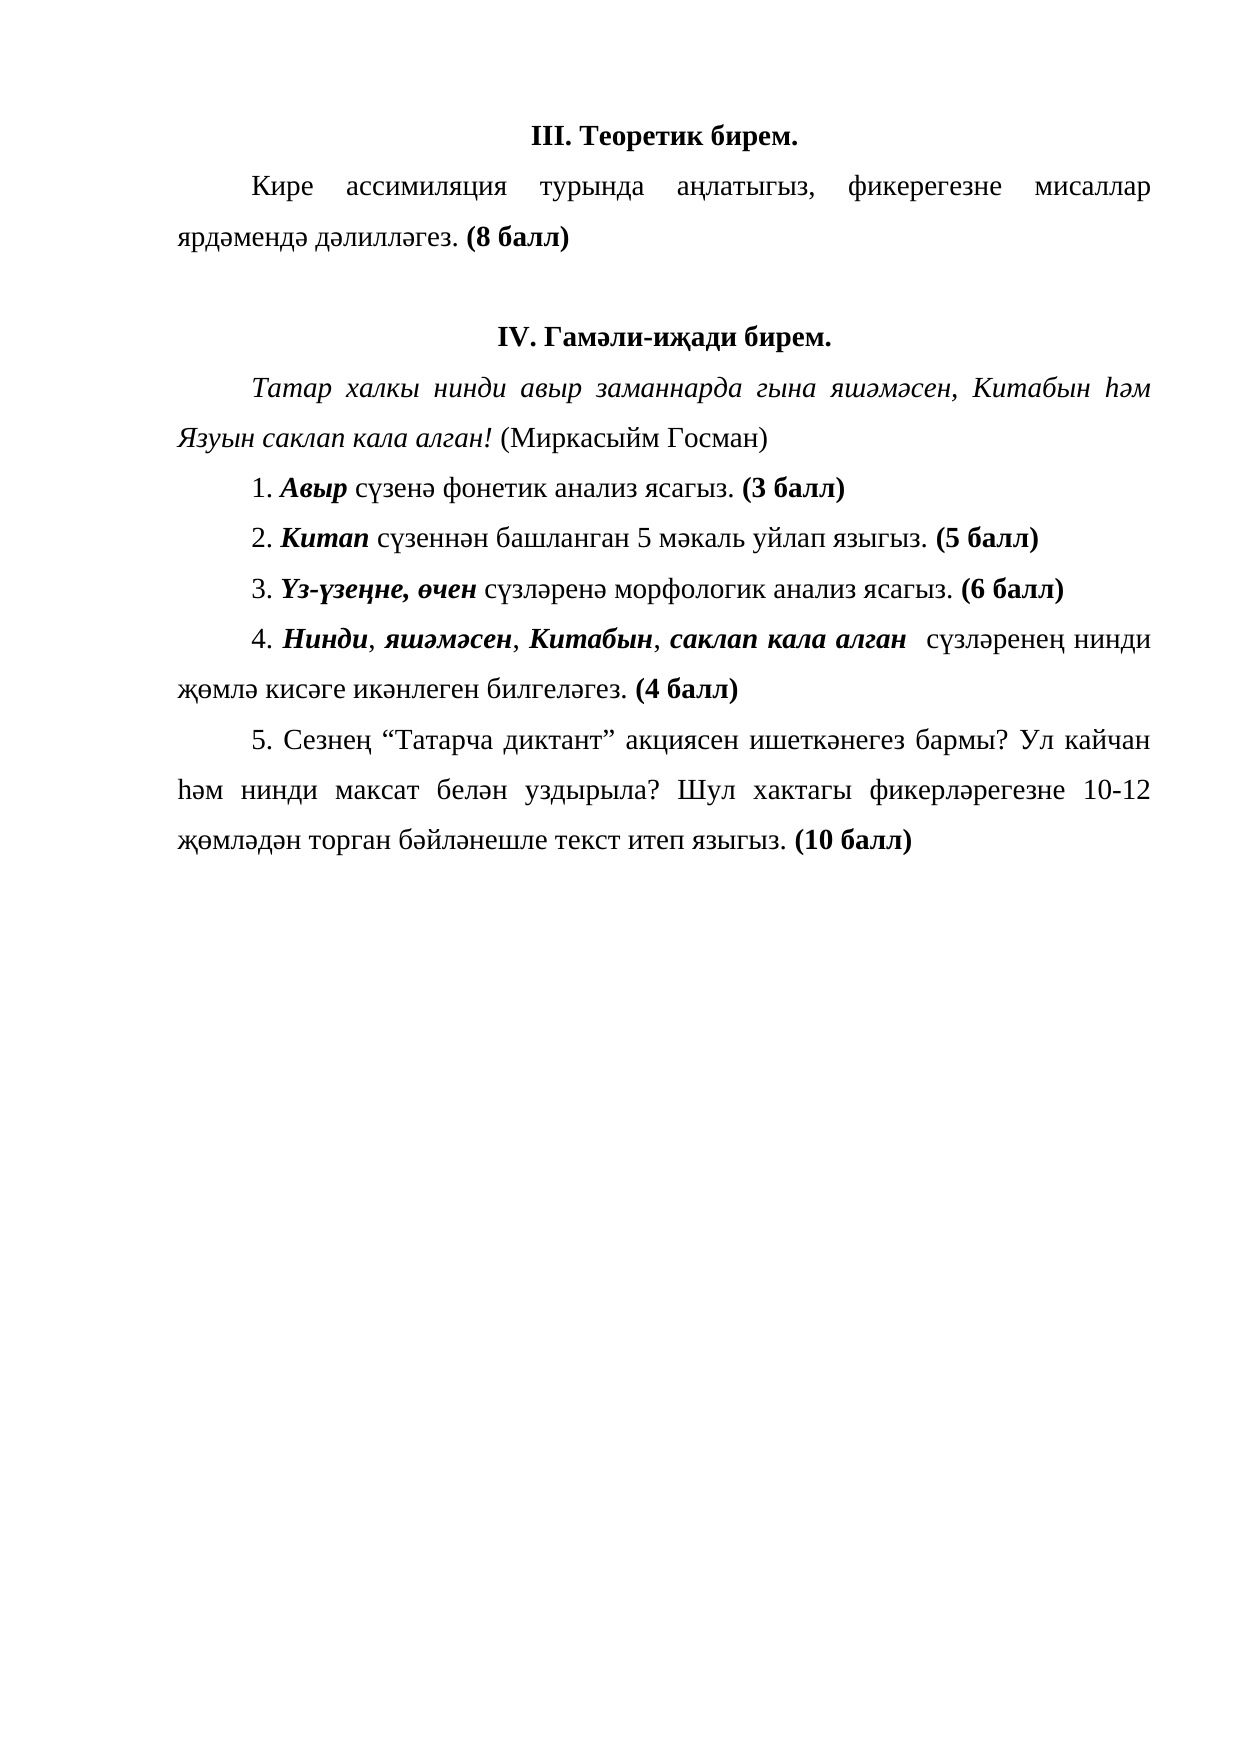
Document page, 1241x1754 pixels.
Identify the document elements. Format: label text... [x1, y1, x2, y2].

text III. Теоретик бирем. [177, 118, 1152, 152]
text 2. Китап сүзеннән башланган 5 мәкаль уйлап языгыз. (5 балл) [177, 521, 1152, 554]
text 4. Нинди, яшәмәсен, Китабын, саклап кала алган сүзләренең нинди җөмлә кисәге икәнлеген билгеләгез. (4 балл) [177, 621, 1152, 705]
text 1. Авыр сүзенә фонетик анализ ясагыз. (3 балл) [177, 470, 1152, 504]
text 5. Сезнең “Татарча диктант” акциясен ишеткәнегез бармы? Ул кайчан һәм нинди максат белән уздырыла? Шул хактагы фикерләрегезне 10-12 җөмләдән торган бәйләнешле текст итеп языгыз. (10 балл) [177, 722, 1152, 856]
text 3. Үз-үзеңне, өчен сүзләренә морфологик анализ ясагыз. (6 балл) [177, 571, 1152, 604]
text Татар халкы нинди авыр заманнарда гына яшәмәсен, Китабын һәм Язуын саклап кала алган! (Миркасыйм Госман) [177, 370, 1152, 453]
text Кире ассимиляция турында аңлатыгыз, фикерегезне мисаллар ярдәмендә дәлилләгез. (8 балл) [177, 168, 1152, 252]
text IV. Гамәли-иҗади бирем. [177, 319, 1152, 353]
